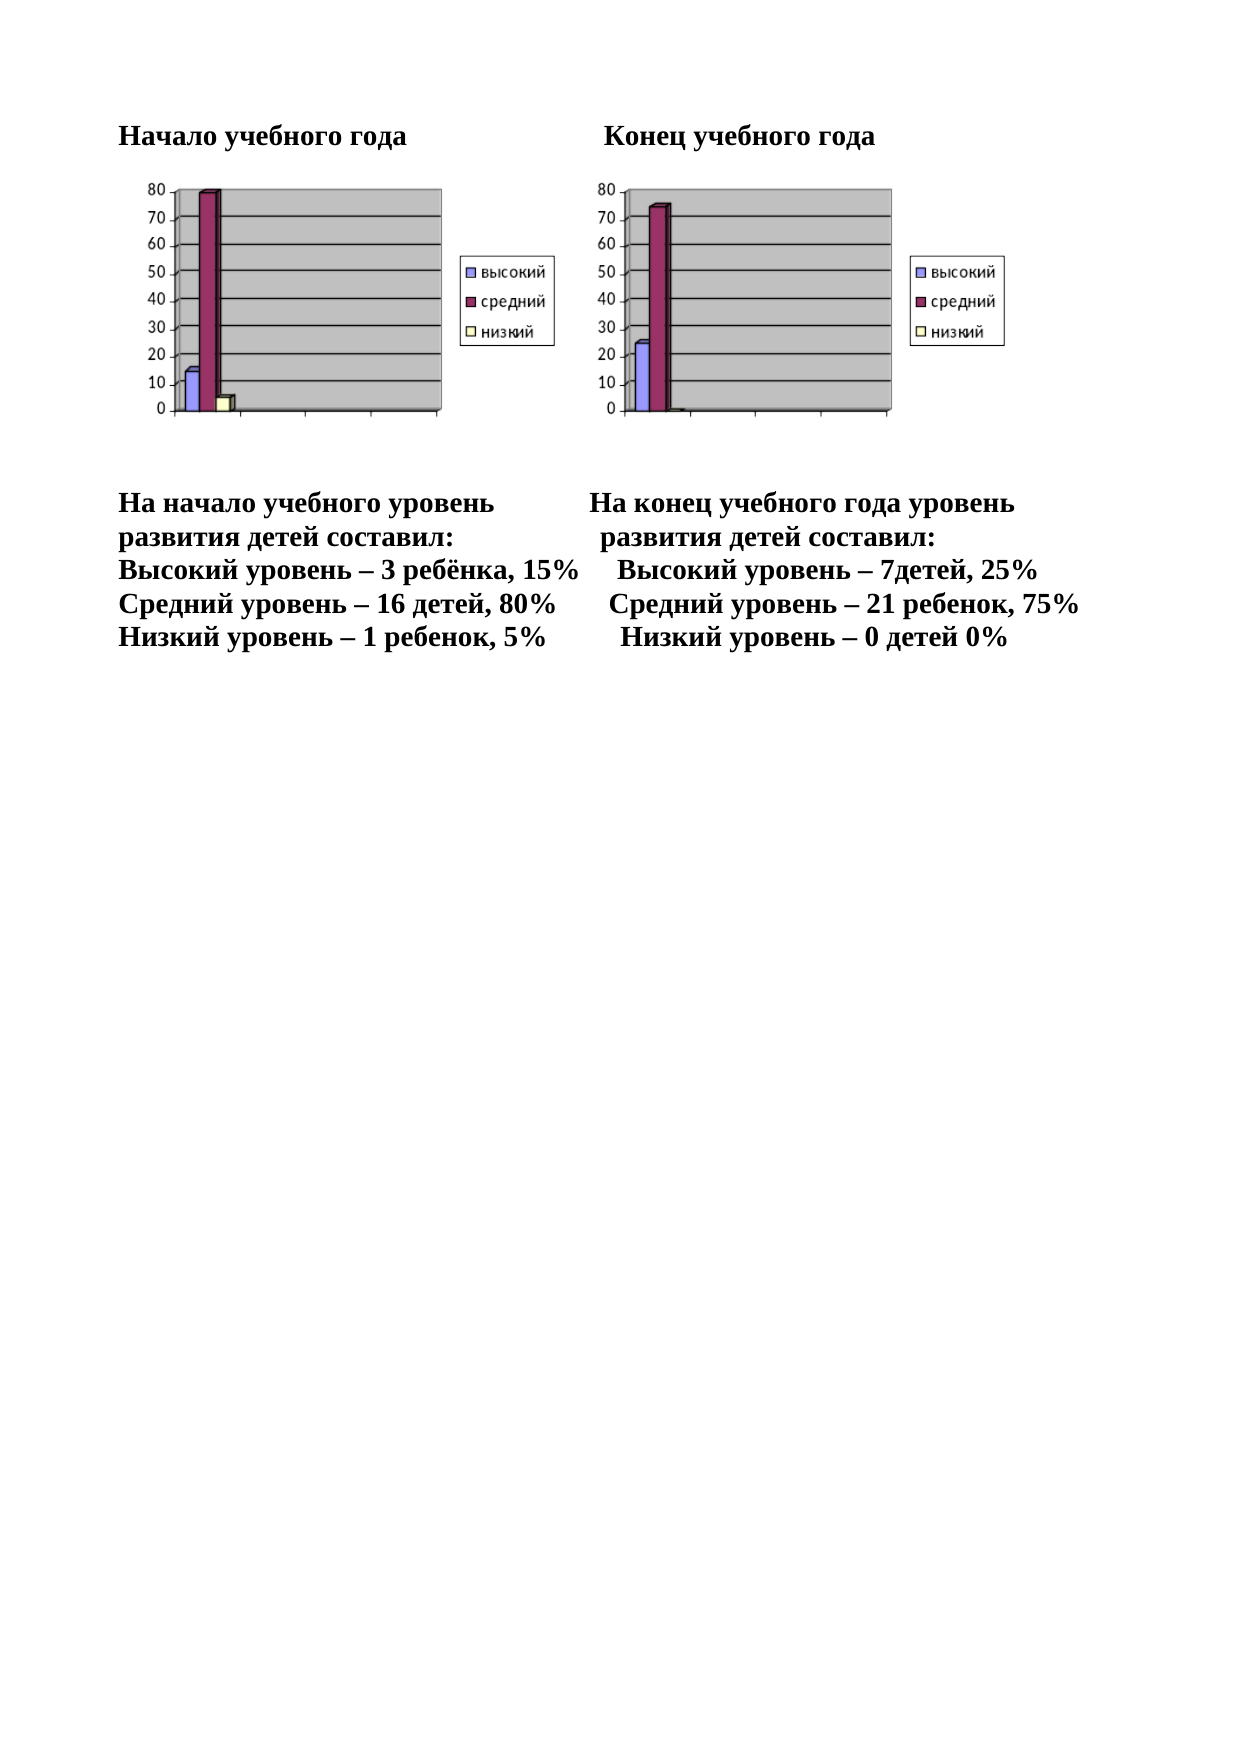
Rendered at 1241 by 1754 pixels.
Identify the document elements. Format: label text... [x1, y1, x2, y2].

text Высокий уровень – 3 ребёнка, 15% Высокий уровень – 7детей, 25% [118, 552, 1152, 586]
text Начало учебного года Конец учебного года [118, 118, 1152, 152]
text развития детей составил: развития детей составил: [118, 519, 1152, 552]
text Средний уровень – 16 детей, 80% Средний уровень – 21 ребенок, 75% [118, 586, 1152, 619]
text Низкий уровень – 1 ребенок, 5% Низкий уровень – 0 детей 0% [118, 619, 1152, 653]
text На начало учебного уровень На конец учебного года уровень [118, 485, 1152, 519]
